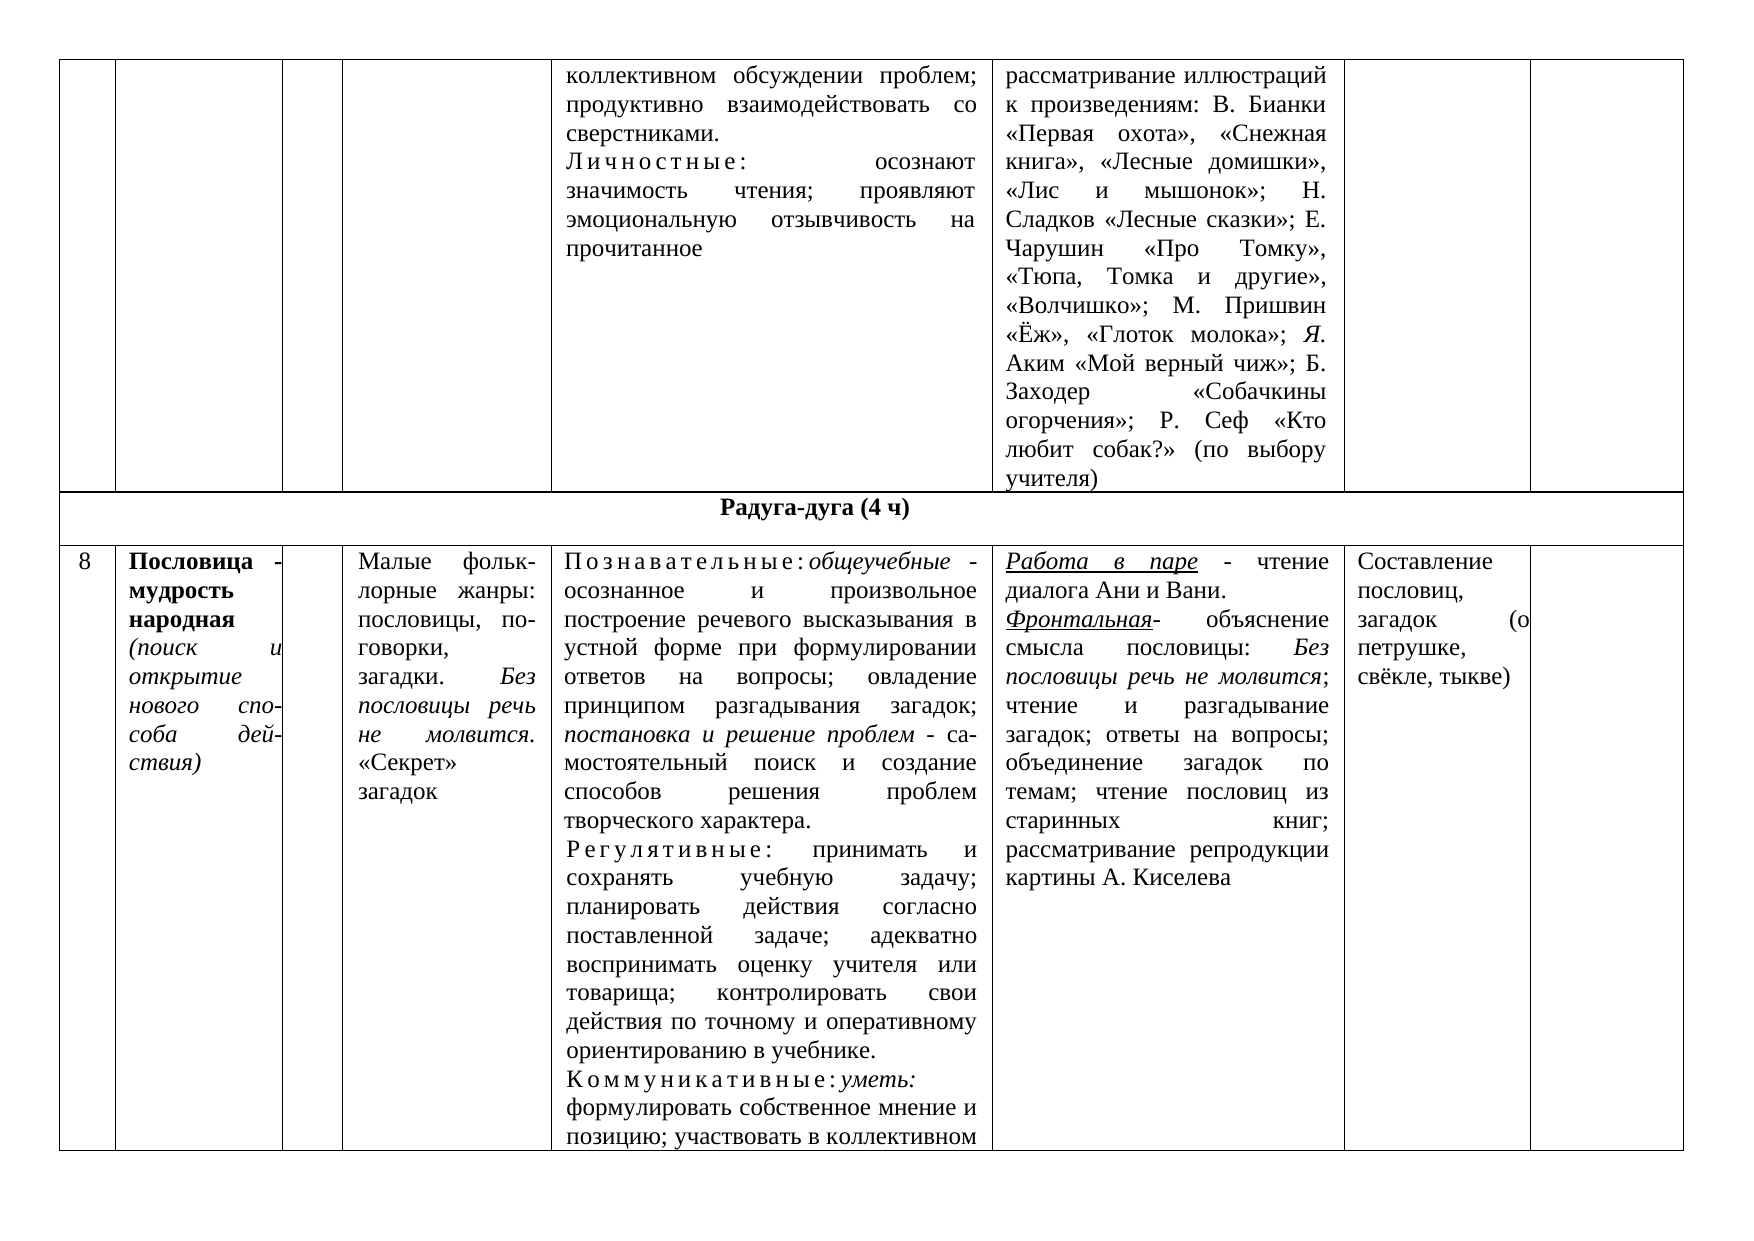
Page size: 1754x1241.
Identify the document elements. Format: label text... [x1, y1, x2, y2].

table_cell [1531, 60, 1683, 491]
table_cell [343, 60, 551, 491]
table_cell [1345, 60, 1530, 491]
table_cell [283, 60, 342, 491]
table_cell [552, 60, 992, 491]
table_cell [1531, 546, 1683, 1150]
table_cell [343, 546, 551, 1150]
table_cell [993, 546, 1344, 1150]
table_cell 8 [60, 546, 115, 1150]
table_cell 7 [60, 60, 115, 491]
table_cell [1345, 546, 1530, 1150]
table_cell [116, 546, 282, 1150]
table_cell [116, 60, 282, 491]
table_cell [993, 60, 1344, 491]
table_cell Радуга-дуга (4 ч) [60, 493, 1683, 545]
table_cell [283, 546, 342, 1150]
